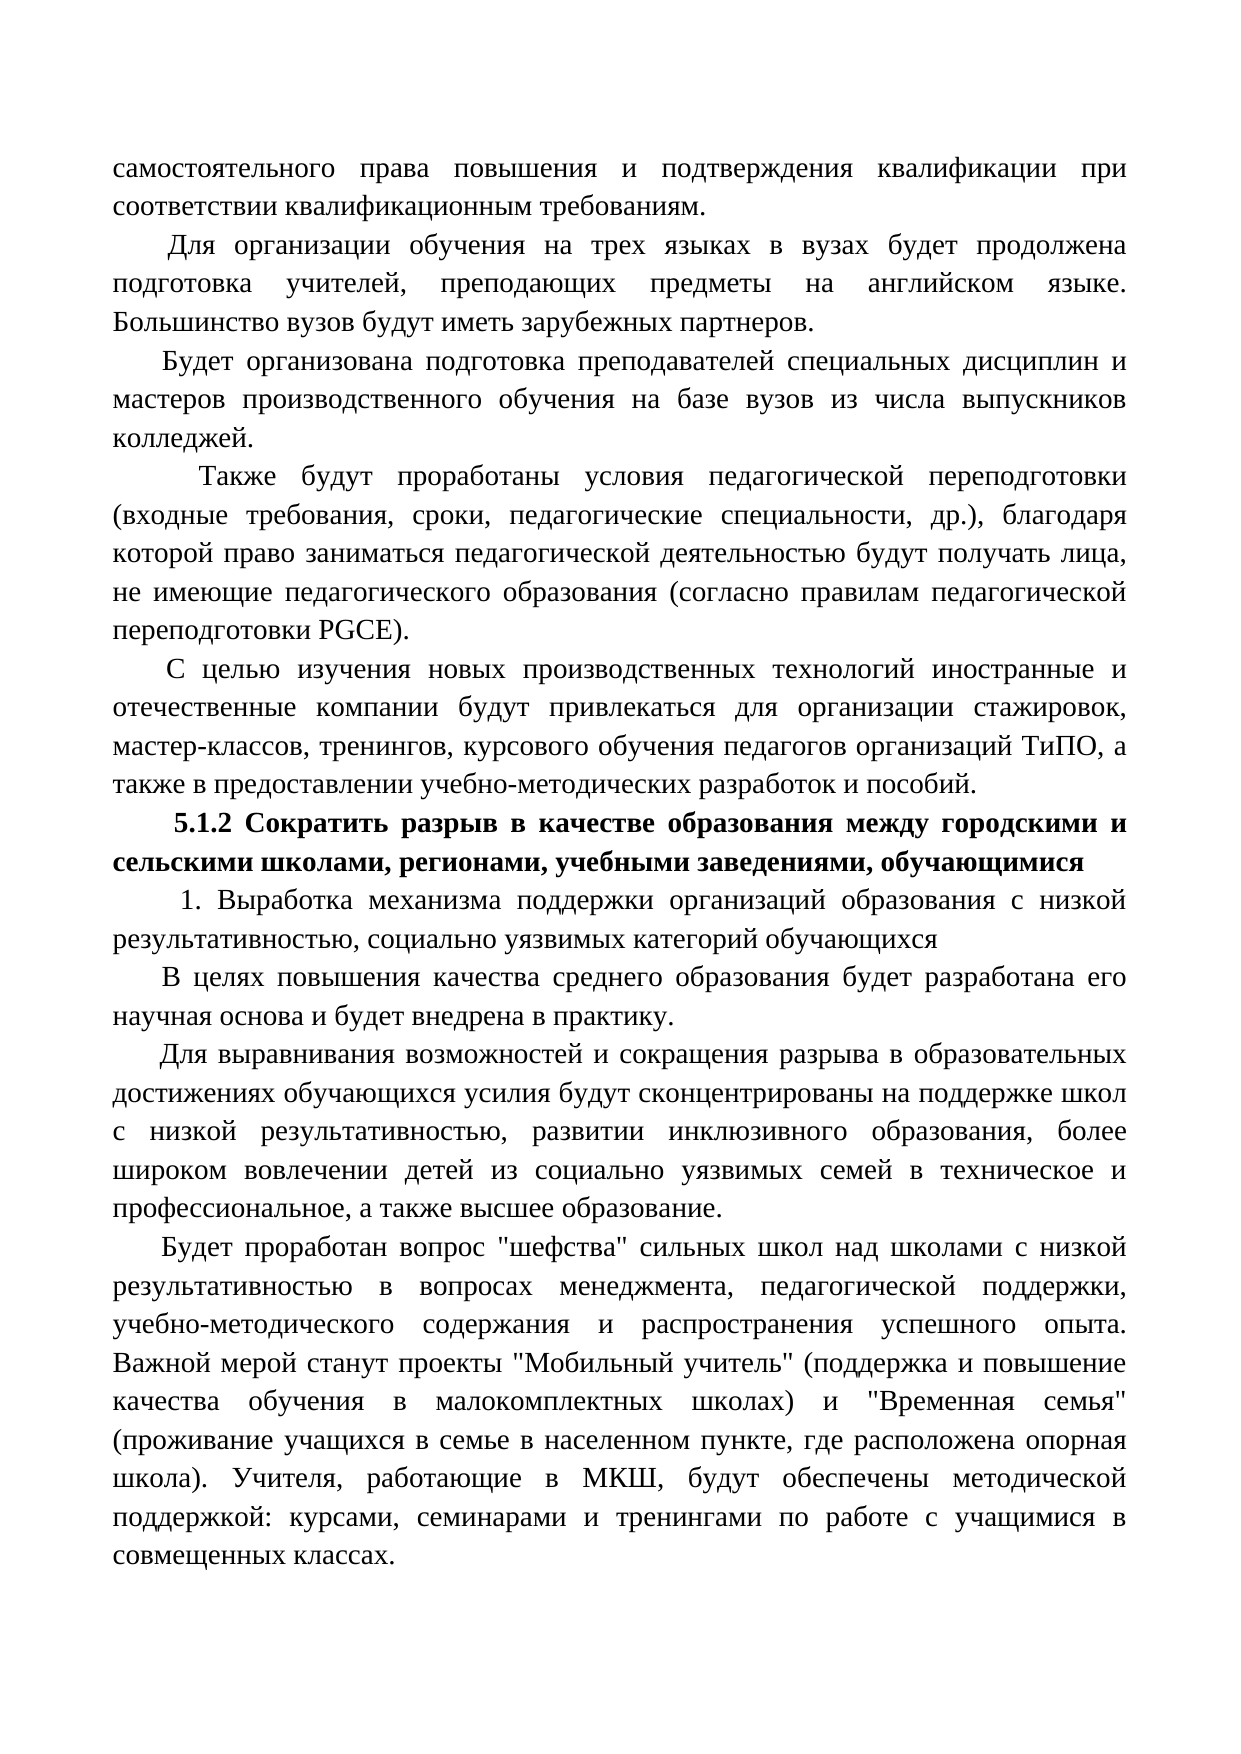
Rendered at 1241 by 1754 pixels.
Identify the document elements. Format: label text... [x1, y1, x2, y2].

text 5.1.2 Сократить разрыв в качестве образования между городскими и сельскими школами, регионами, учебными заведениями, обучающимися [112, 805, 1128, 877]
text Будет проработан вопрос "шефства" сильных школ над школами с низкой результативностью в вопросах менеджмента, педагогической поддержки, учебно-методического содержания и распространения успешного опыта. Важной мерой станут проекты "Мобильный учитель" (поддержка и повышение качества обучения в малокомплектных школах) и "Временная семья" (проживание учащихся в семье в населенном пункте, где расположена опорная школа). Учителя, работающие в МКШ, будут обеспечены методической поддержкой: курсами, семинарами и тренингами по работе с учащимися в совмещенных классах. [112, 1229, 1128, 1571]
text Для организации обучения на трех языках в вузах будет продолжена подготовка учителей, преподающих предметы на английском языке. Большинство вузов будут иметь зарубежных партнеров. [112, 227, 1128, 338]
text С целью изучения новых производственных технологий иностранные и отечественные компании будут привлекаться для организации стажировок, мастер-классов, тренингов, курсового обучения педагогов организаций ТиПО, а также в предоставлении учебно-методических разработок и пособий. [112, 651, 1128, 800]
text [112, 150, 1128, 222]
text Также будут проработаны условия педагогической переподготовки (входные требования, сроки, педагогические специальности, др.), благодаря которой право заниматься педагогической деятельностью будут получать лица, не имеющие педагогического образования (согласно правилам педагогической переподготовки PGCE). [112, 458, 1128, 646]
text Для выравнивания возможностей и сокращения разрыва в образовательных достижениях обучающихся усилия будут сконцентрированы на поддержке школ с низкой результативностью, развитии инклюзивного образования, более широком вовлечении детей из социально уязвимых семей в техническое и профессиональное, а также высшее образование. [112, 1036, 1128, 1224]
text В целях повышения качества среднего образования будет разработана его научная основа и будет внедрена в практику. [112, 959, 1128, 1031]
text 1. Выработка механизма поддержки организаций образования с низкой результативностью, социально уязвимых категорий обучающихся [112, 882, 1128, 954]
text Будет организована подготовка преподавателей специальных дисциплин и мастеров производственного обучения на базе вузов из числа выпускников колледжей. [112, 343, 1128, 453]
